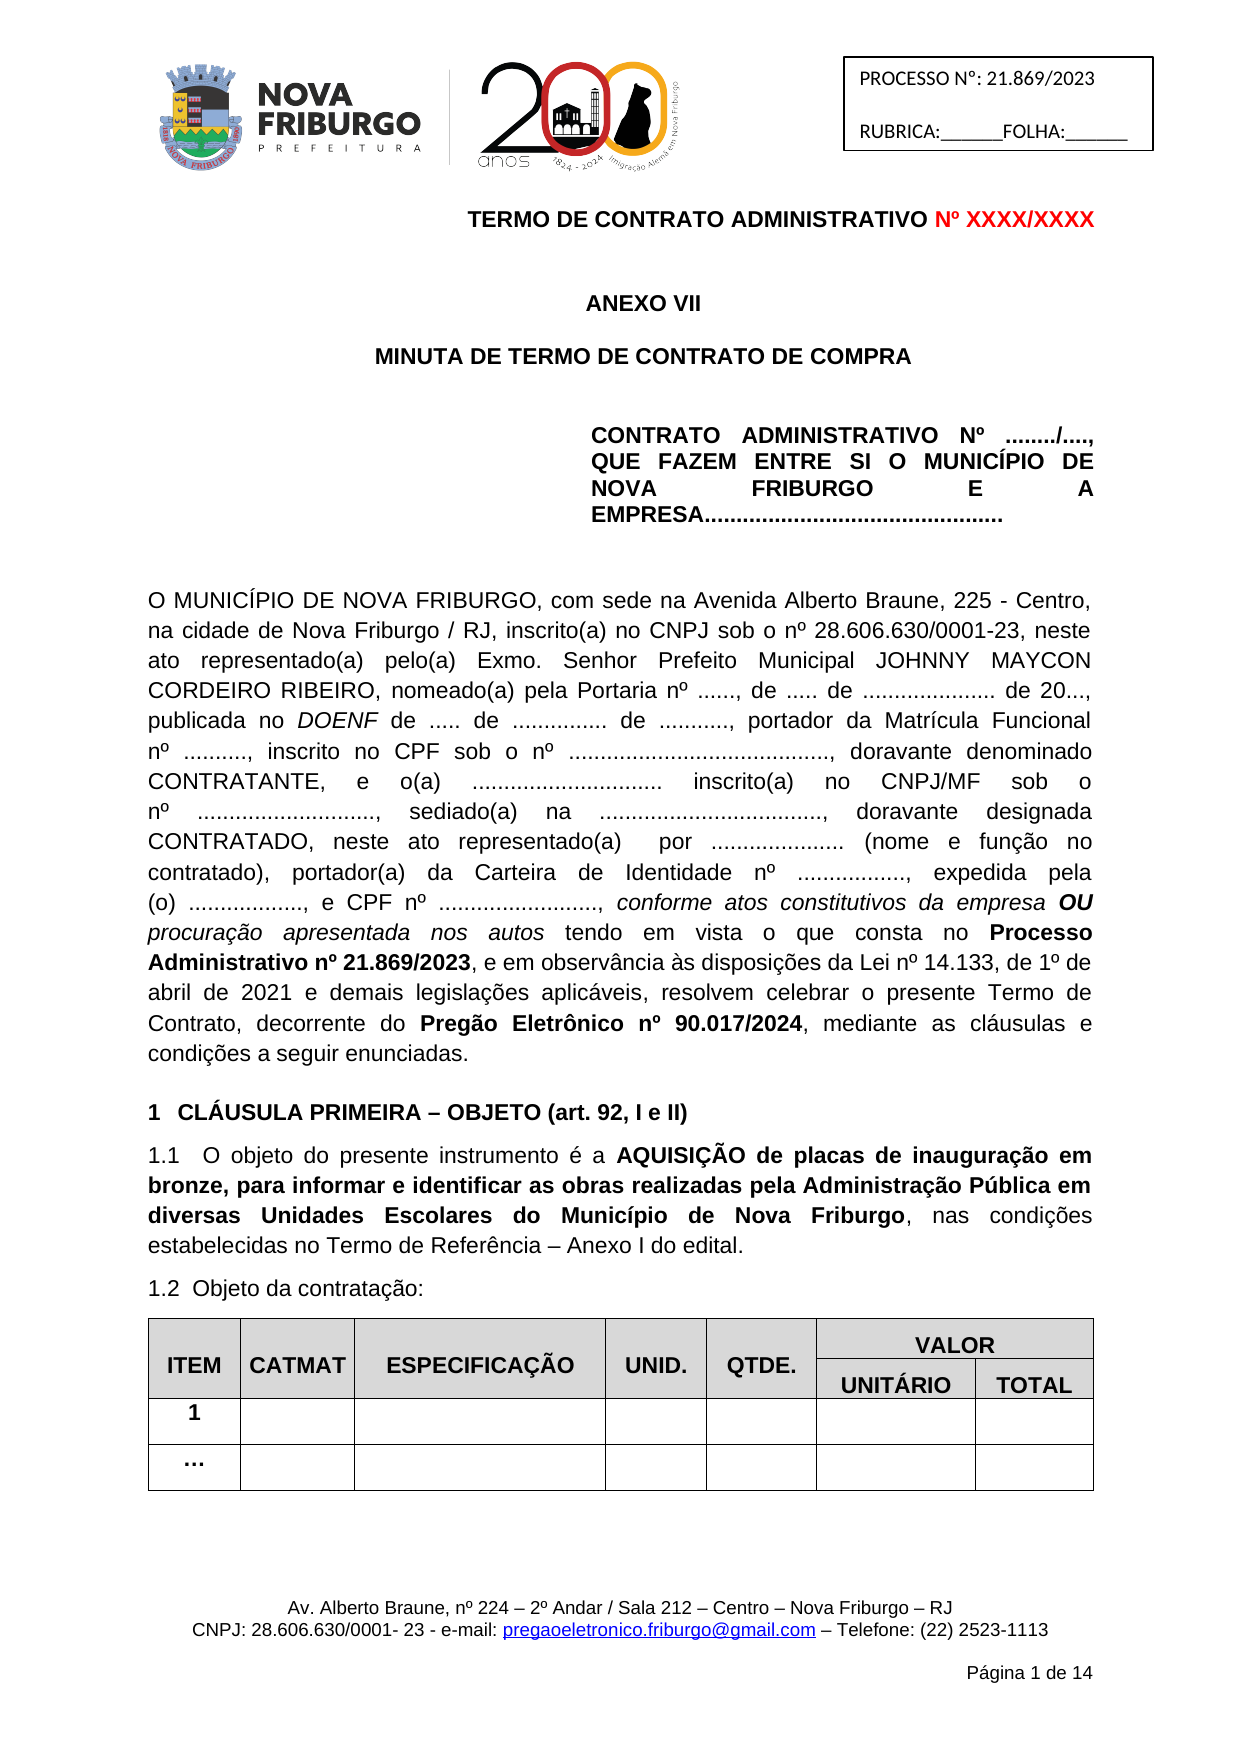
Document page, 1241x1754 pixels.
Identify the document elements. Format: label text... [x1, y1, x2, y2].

table_cell 1 [149, 1399, 240, 1444]
table_cell [606, 1399, 706, 1444]
table_header ITEM [149, 1319, 240, 1398]
list Objeto da contratação: [148, 1275, 1092, 1302]
text CONTRATO ADMINISTRATIVO Nº ......../...., QUE FAZEM ENTRE SI O MUNICÍPIO DE NOVA FRIBURGO E A EMPRESA............................................... [591, 422, 1094, 527]
text O MUNICÍPIO DE NOVA FRIBURGO, com sede na Avenida Alberto Braune, 225 - Centro, na cidade de Nova Friburgo / RJ, inscrito(a) no CNPJ sob o nº 28.606.630/0001-23, neste ato representado(a) pelo(a) Exmo. Senhor Prefeito Municipal JOHNNY MAYCON CORDEIRO RIBEIRO, nomeado(a) pela Portaria nº ......, de ..... de ..................... de 20..., publicada no DOENF de ..... de ............... de ..........., portador da Matrícula Funcional nº .........., inscrito no CPF sob o nº ........................................., doravante denominado CONTRATANTE, e o(a) .............................. inscrito(a) no CNPJ/MF sob o nº ............................, sediado(a) na ..................................., doravante designada CONTRATADO, neste ato representado(a) por ..................... (nome e função no contratado), portador(a) da Carteira de Identidade nº ................., expedida pela (o) .................., e CPF nº ........................., conforme atos constitutivos da empresa OU procuração apresentada nos autos tendo em vista o que consta no Processo Administrativo nº 21.869/2023, e em observância às disposições da Lei nº 14.133, de 1º de abril de 2021 e demais legislações aplicáveis, resolvem celebrar o presente Termo de Contrato, decorrente do Pregão Eletrônico nº 90.017/2024, mediante as cláusulas e condições a seguir enunciadas. [148, 587, 1092, 1066]
table_cell [707, 1399, 816, 1444]
table_header QTDE. [707, 1319, 816, 1398]
table_cell TOTAL [976, 1359, 1093, 1398]
table_cell [817, 1399, 975, 1444]
table_header VALOR [817, 1319, 1093, 1358]
table_cell UNITÁRIO [817, 1359, 975, 1398]
table_cell [241, 1445, 354, 1490]
list CLÁUSULA PRIMEIRA – OBJETO (art. 92, I e II) [148, 1099, 1092, 1126]
table_cell [355, 1445, 605, 1490]
text MINUTA DE TERMO DE CONTRATO DE COMPRA [192, 343, 1094, 369]
table_cell [976, 1399, 1093, 1444]
table_header CATMAT [241, 1319, 354, 1398]
table_cell [241, 1399, 354, 1444]
table_header UNID. [606, 1319, 706, 1398]
text ANEXO VII [192, 290, 1094, 316]
table_cell [817, 1445, 975, 1490]
table_cell [976, 1445, 1093, 1490]
table_cell [606, 1445, 706, 1490]
table_cell [355, 1399, 605, 1444]
table_header ESPECIFICAÇÃO [355, 1319, 605, 1398]
list O objeto do presente instrumento é a AQUISIÇÃO de placas de inauguração em bronze, para informar e identificar as obras realizadas pela Administração Pública em diversas Unidades Escolares do Município de Nova Friburgo, nas condições estabelecidas no Termo de Referência – Anexo I do edital. [148, 1142, 1092, 1259]
table_cell … [149, 1445, 240, 1490]
table_cell [707, 1445, 816, 1490]
picture [132, 29, 712, 200]
